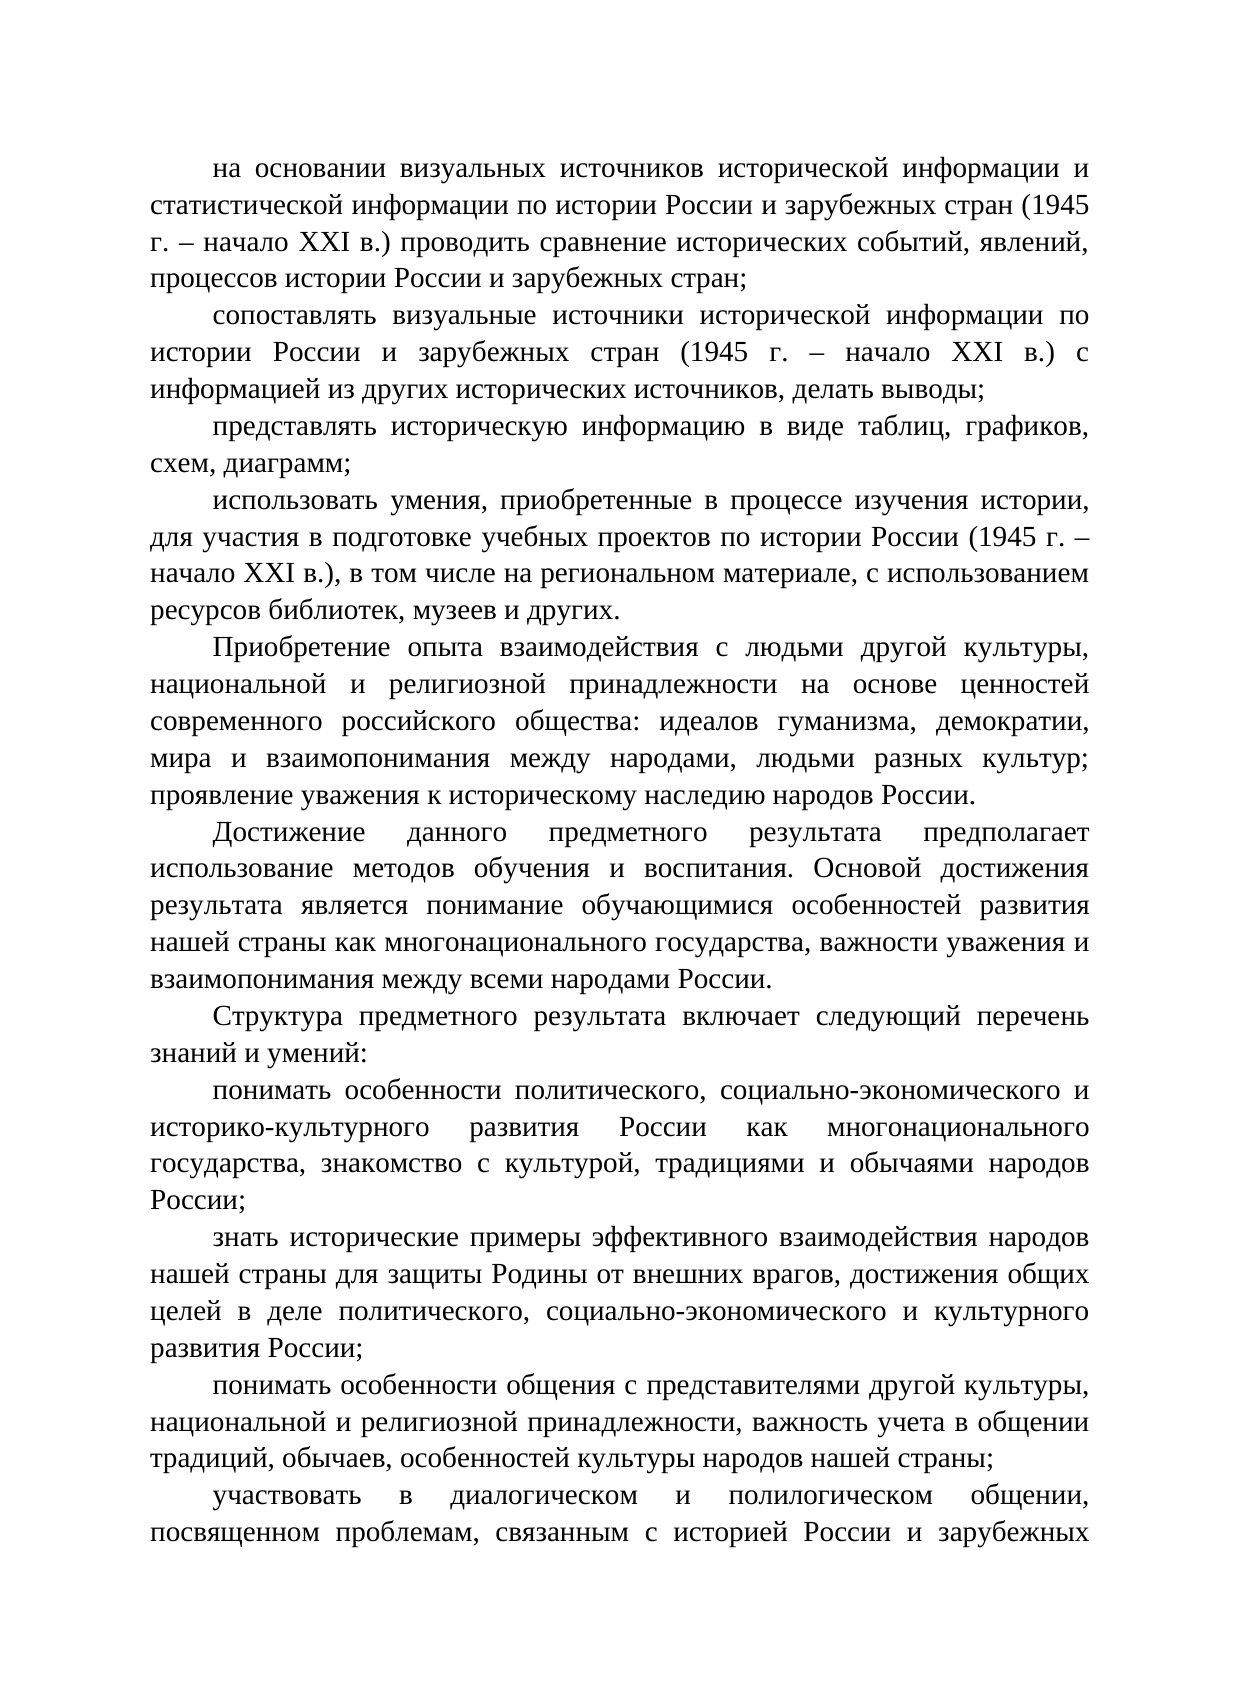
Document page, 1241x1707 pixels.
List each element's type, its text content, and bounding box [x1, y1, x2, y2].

text понимать особенности политического, социально-экономического и историко-культурного развития России как многонационального государства, знакомство с культурой, традициями и обычаями народов России; [150, 1072, 1090, 1216]
text Структура предметного результата включает следующий перечень знаний и умений: [150, 998, 1090, 1068]
text представлять историческую информацию в виде таблиц, графиков, схем, диаграмм; [150, 408, 1090, 478]
text использовать умения, приобретенные в процессе изучения истории, для участия в подготовке учебных проектов по истории России (1945 г. – начало ХХI в.), в том числе на региональном материале, с использованием ресурсов библиотек, музеев и других. [150, 482, 1090, 626]
text знать исторические примеры эффективного взаимодействия народов нашей страны для защиты Родины от внешних врагов, достижения общих целей в деле политического, социально-экономического и культурного развития России; [150, 1219, 1090, 1363]
text Достижение данного предметного результата предполагает использование методов обучения и воспитания. Основой достижения результата является понимание обучающимися особенностей развития нашей страны как многонационального государства, важности уважения и взаимопонимания между всеми народами России. [150, 814, 1090, 995]
text Приобретение опыта взаимодействия с людьми другой культуры, национальной и религиозной принадлежности на основе ценностей современного российского общества: идеалов гуманизма, демократии, мира и взаимопонимания между народами, людьми разных культур; проявление уважения к историческому наследию народов России. [150, 629, 1090, 810]
text понимать особенности общения с представителями другой культуры, национальной и религиозной принадлежности, важность учета в общении традиций, обычаев, особенностей культуры народов нашей страны; [150, 1367, 1090, 1474]
text сопоставлять визуальные источники исторической информации по истории России и зарубежных стран (1945 г. – начало ХХI в.) с информацией из других исторических источников, делать выводы; [150, 297, 1090, 405]
text на основании визуальных источников исторической информации и статистической информации по истории России и зарубежных стран (1945 г. – начало ХХI в.) проводить сравнение исторических событий, явлений, процессов истории России и зарубежных стран; [150, 150, 1090, 294]
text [150, 1477, 1090, 1548]
